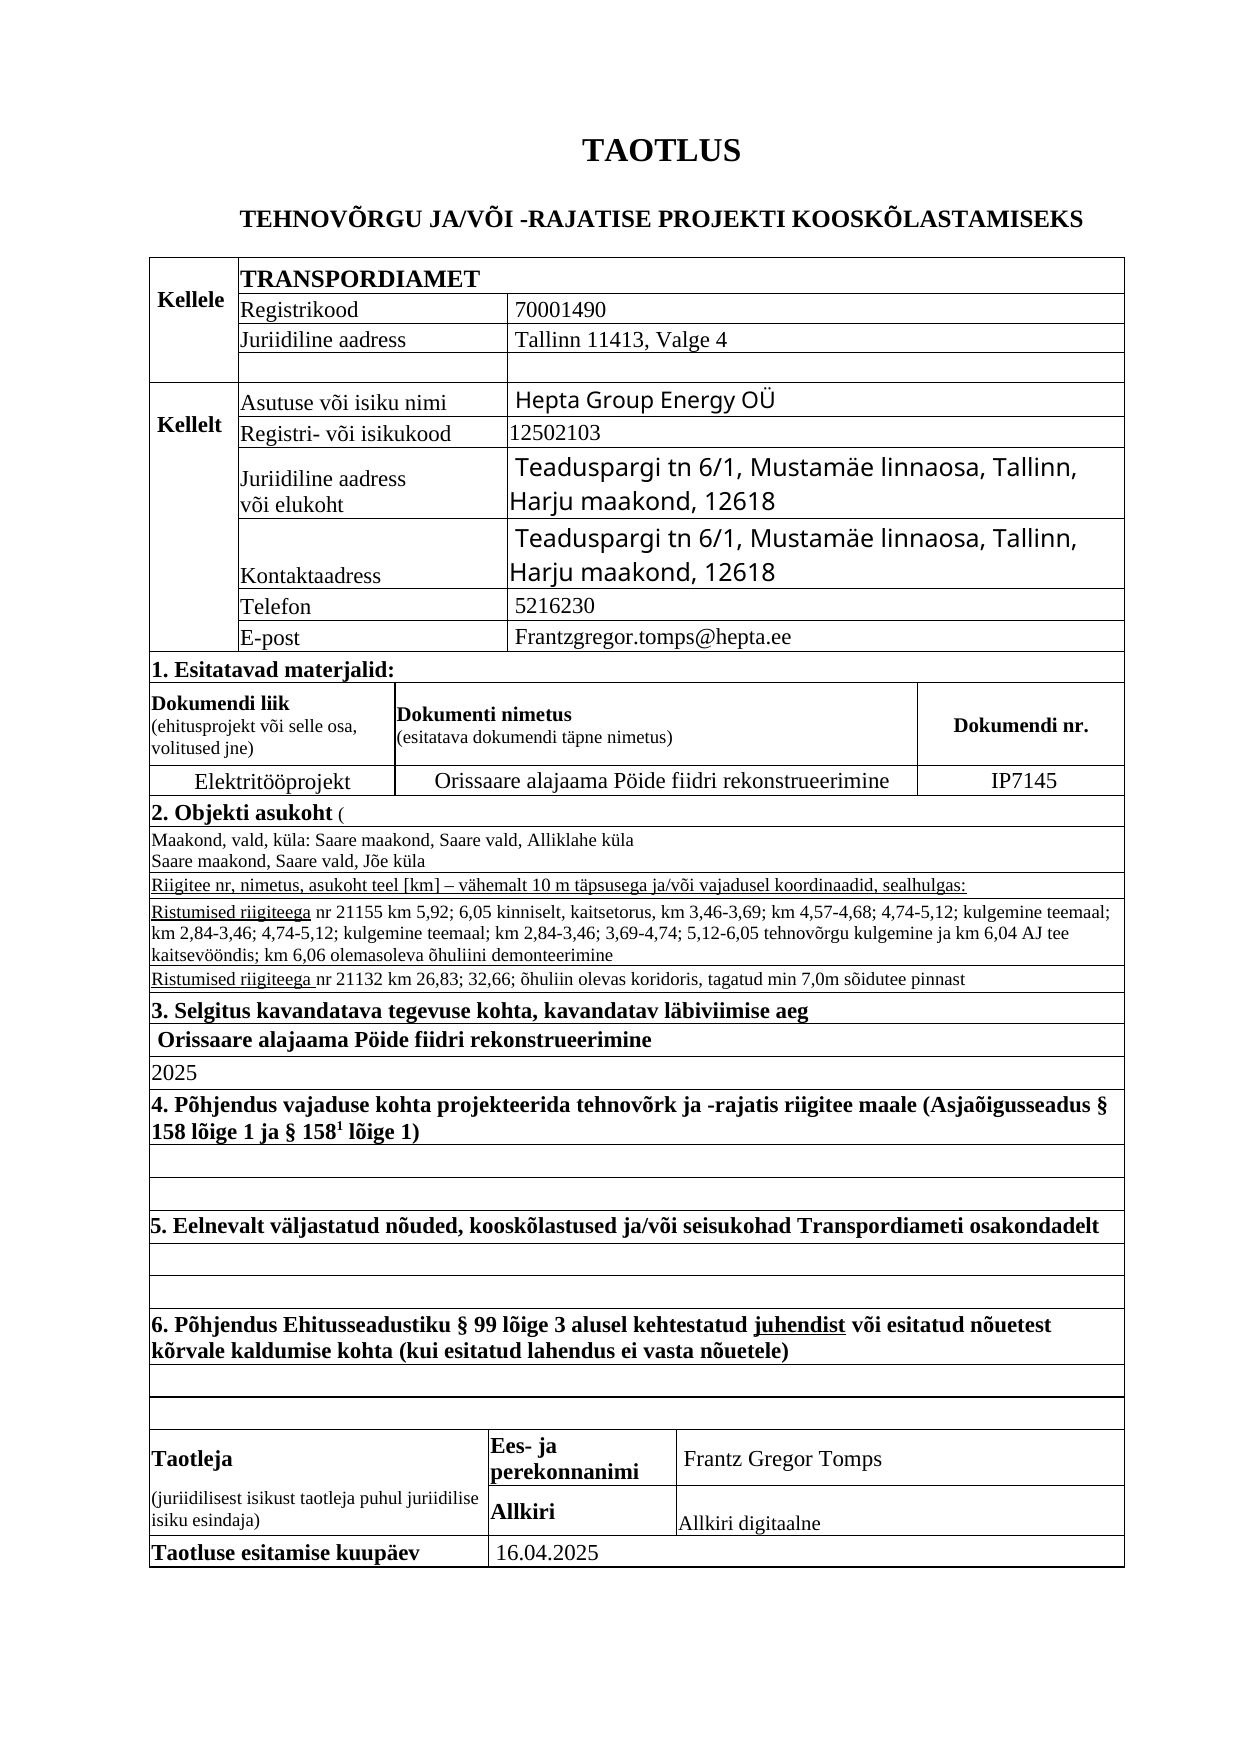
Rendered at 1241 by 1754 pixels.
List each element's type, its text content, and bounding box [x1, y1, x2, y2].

table_cell Ristumised riigiteega nr 21132 km 26,83; 32,66; õhuliin olevas koridoris, tagatud min 7,0m sõidutee pinnast [150, 966, 1124, 992]
table_cell 4. Põhjendus vajaduse kohta projekteerida tehnovõrk ja -rajatis riigitee maale (Asjaõigusseadus § 158 lõige 1 ja § 1581 lõige 1) [150, 1090, 1124, 1144]
table_cell 16.04.2025 [489, 1536, 1124, 1566]
table_cell Taotluse esitamise kuupäev [150, 1536, 488, 1566]
table_cell 12502103 [508, 417, 1124, 447]
table_cell Teaduspargi tn 6/1, Mustamäe linnaosa, Tallinn, Harju maakond, 12618 [508, 519, 1124, 588]
table_cell [508, 353, 1124, 382]
table_cell Juriidiline aadress või elukoht [239, 448, 507, 518]
table_cell Registrikood [239, 294, 507, 322]
table_cell Kellelt [150, 383, 238, 651]
table_cell Juriidiline aadress [239, 324, 507, 352]
table_cell Taotleja [150, 1430, 488, 1484]
table_cell [150, 1145, 1124, 1177]
table_cell Tallinn 11413, Valge 4 [508, 324, 1124, 352]
text TAOTLUS [177, 130, 1146, 168]
table_cell 5. Eelnevalt väljastatud nõuded, kooskõlastused ja/või seisukohad Transpordiameti osakondadelt [150, 1211, 1124, 1243]
table_cell Orissaare alajaama Pöide fiidri rekonstrueerimine [150, 1024, 1124, 1056]
table_cell 3. Selgitus kavandatava tegevuse kohta, kavandatav läbiviimise aeg [150, 993, 1124, 1023]
table_header TRANSPORDIAMET [239, 258, 1124, 293]
table_cell 2025 [150, 1057, 1124, 1089]
table_cell Teaduspargi tn 6/1, Mustamäe linnaosa, Tallinn, Harju maakond, 12618 [508, 448, 1124, 518]
table_cell Hepta Group Energy OÜ [508, 383, 1124, 416]
table_cell IP7145 [918, 766, 1124, 794]
table_cell [150, 1276, 1124, 1308]
table_cell [239, 353, 507, 382]
table_cell Frantz Gregor Tomps [677, 1430, 1124, 1484]
table_cell Frantzgregor.tomps@hepta.ee [508, 621, 1124, 651]
table_cell Kontaktaadress [239, 519, 507, 588]
table_cell [150, 1178, 1124, 1210]
table_cell 6. Põhjendus Ehitusseadustiku § 99 lõige 3 alusel kehtestatud juhendist või esitatud nõuetest kõrvale kaldumise kohta (kui esitatud lahendus ei vasta nõuetele) [150, 1309, 1124, 1363]
table_cell 1. Esitatavad materjalid: [150, 652, 1124, 682]
table_cell Dokumendi liik (ehitusprojekt või selle osa, volitused jne) [150, 683, 394, 765]
table_cell Maakond, vald, küla: Saare maakond, Saare vald, Alliklahe küla Saare maakond, Saare vald, Jõe küla [150, 827, 1124, 872]
table_cell [150, 1244, 1124, 1275]
table_cell Dokumenti nimetus (esitatava dokumendi täpne nimetus) [396, 683, 917, 765]
table_cell Ristumised riigiteega nr 21155 km 5,92; 6,05 kinniselt, kaitsetorus, km 3,46-3,69; km 4,57-4,68; 4,74-5,12; kulgemine teemaal; km 2,84-3,46; 4,74-5,12; kulgemine teemaal; km 2,84-3,46; 3,69-4,74; 5,12-6,05 tehnovõrgu kulgemine ja km 6,04 AJ tee kaitsevööndis; km 6,06 olemasoleva õhuliini demonteerimine [150, 899, 1124, 965]
table_cell [150, 1365, 1124, 1396]
table_cell Dokumendi nr. [918, 683, 1124, 765]
table_cell 5216230 [508, 589, 1124, 619]
table_cell Asutuse või isiku nimi [239, 383, 507, 416]
table_cell Allkiri [489, 1486, 676, 1535]
table_cell 70001490 [508, 294, 1124, 322]
table_cell Elektritööprojekt [150, 766, 394, 794]
table_cell Orissaare alajaama Pöide fiidri rekonstrueerimine [396, 766, 917, 794]
table_cell Registri- või isikukood [239, 417, 507, 447]
table_cell Allkiri digitaalne [677, 1486, 1124, 1535]
table_cell Riigitee nr, nimetus, asukoht teel [km] – vähemalt 10 m täpsusega ja/või vajadusel koordinaadid, sealhulgas: [150, 873, 1124, 898]
table_cell 2. Objekti asukoht ( [150, 796, 1124, 826]
text TEHNOVÕRGU JA/VÕI -RAJATISE PROJEKTI KOOSKÕLASTAMISEKS [177, 204, 1146, 233]
table_header Kellele [150, 258, 238, 382]
table_cell [150, 1398, 1124, 1429]
table_cell Telefon [239, 589, 507, 619]
table_cell (juriidilisest isikust taotleja puhul juriidilise isiku esindaja) [150, 1485, 488, 1535]
table_cell E-post [239, 621, 507, 651]
table_cell Ees- ja perekonnanimi [489, 1430, 676, 1484]
